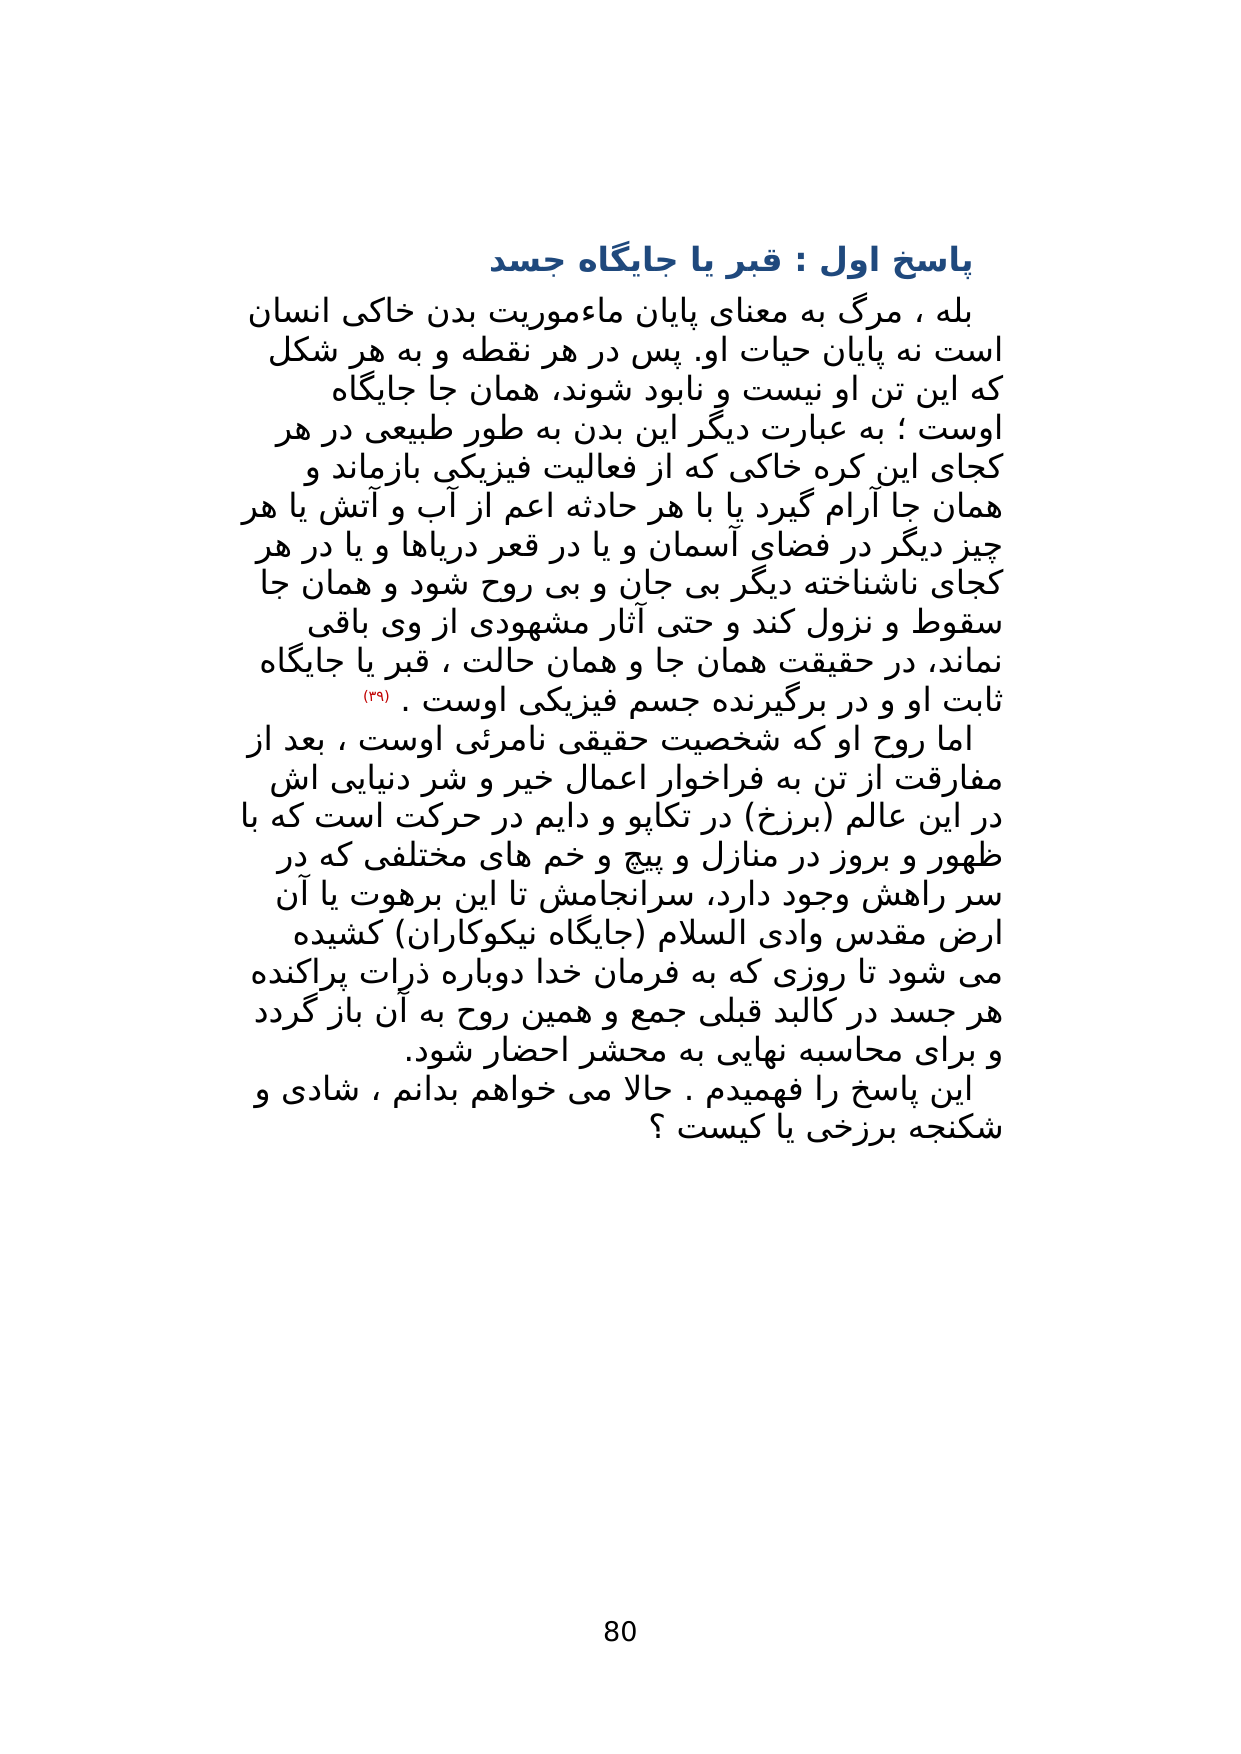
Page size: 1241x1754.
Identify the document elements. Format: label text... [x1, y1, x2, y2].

text اين پاسخ را فهميدم . حالا مى خواهم بدانم ، شادى و شكنجه برزخى يا كيست ؟ [236, 1069, 1004, 1147]
text اما روح او كه شخصيت حقيقى نامرئى اوست ، بعد از مفارقت از تن به فراخوار اعمال خير و شر دنيايى اش در اين عالم (برزخ) در تكاپو و دايم در حركت است كه با ظهور و بروز در منازل و پيچ و خم هاى مختلفى كه در سر راهش وجود دارد، سرانجامش تا اين برهوت يا آن ارض مقدس وادى السلام (جايگاه نيكوكاران) كشيده مى شود تا روزى كه به فرمان خدا دوباره ذرات پراكنده هر جسد در كالبد قبلى جمع و همين روح به آن باز گردد و براى محاسبه نهايى به محشر احضار شود. [236, 719, 1004, 1069]
text بله ، مرگ به معناى پايان ماءموريت بدن خاكى انسان است نه پايان حيات او. پس در هر نقطه و به هر شكل كه اين تن او نيست و نابود شوند، همان جا جايگاه اوست ؛ به عبارت ديگر اين بدن به طور طبيعى در هر كجاى اين كره خاكى كه از فعاليت فيزيكى بازماند و همان جا آرام گيرد يا با هر حادثه اعم از آب و آتش يا هر چيز ديگر در فضاى آسمان و يا در قعر درياها و يا در هر كجاى ناشناخته ديگر بى جان و بى روح شود و همان جا سقوط و نزول كند و حتى آثار مشهودى از وى باقى نماند، در حقيقت همان جا و همان حالت ، قبر يا جايگاه ثابت او و در برگيرنده جسم فيزيكى اوست . (٣٩) [236, 292, 1004, 719]
subtitle پاسخ اول : قبر يا جايگاه جسد [236, 241, 1004, 279]
